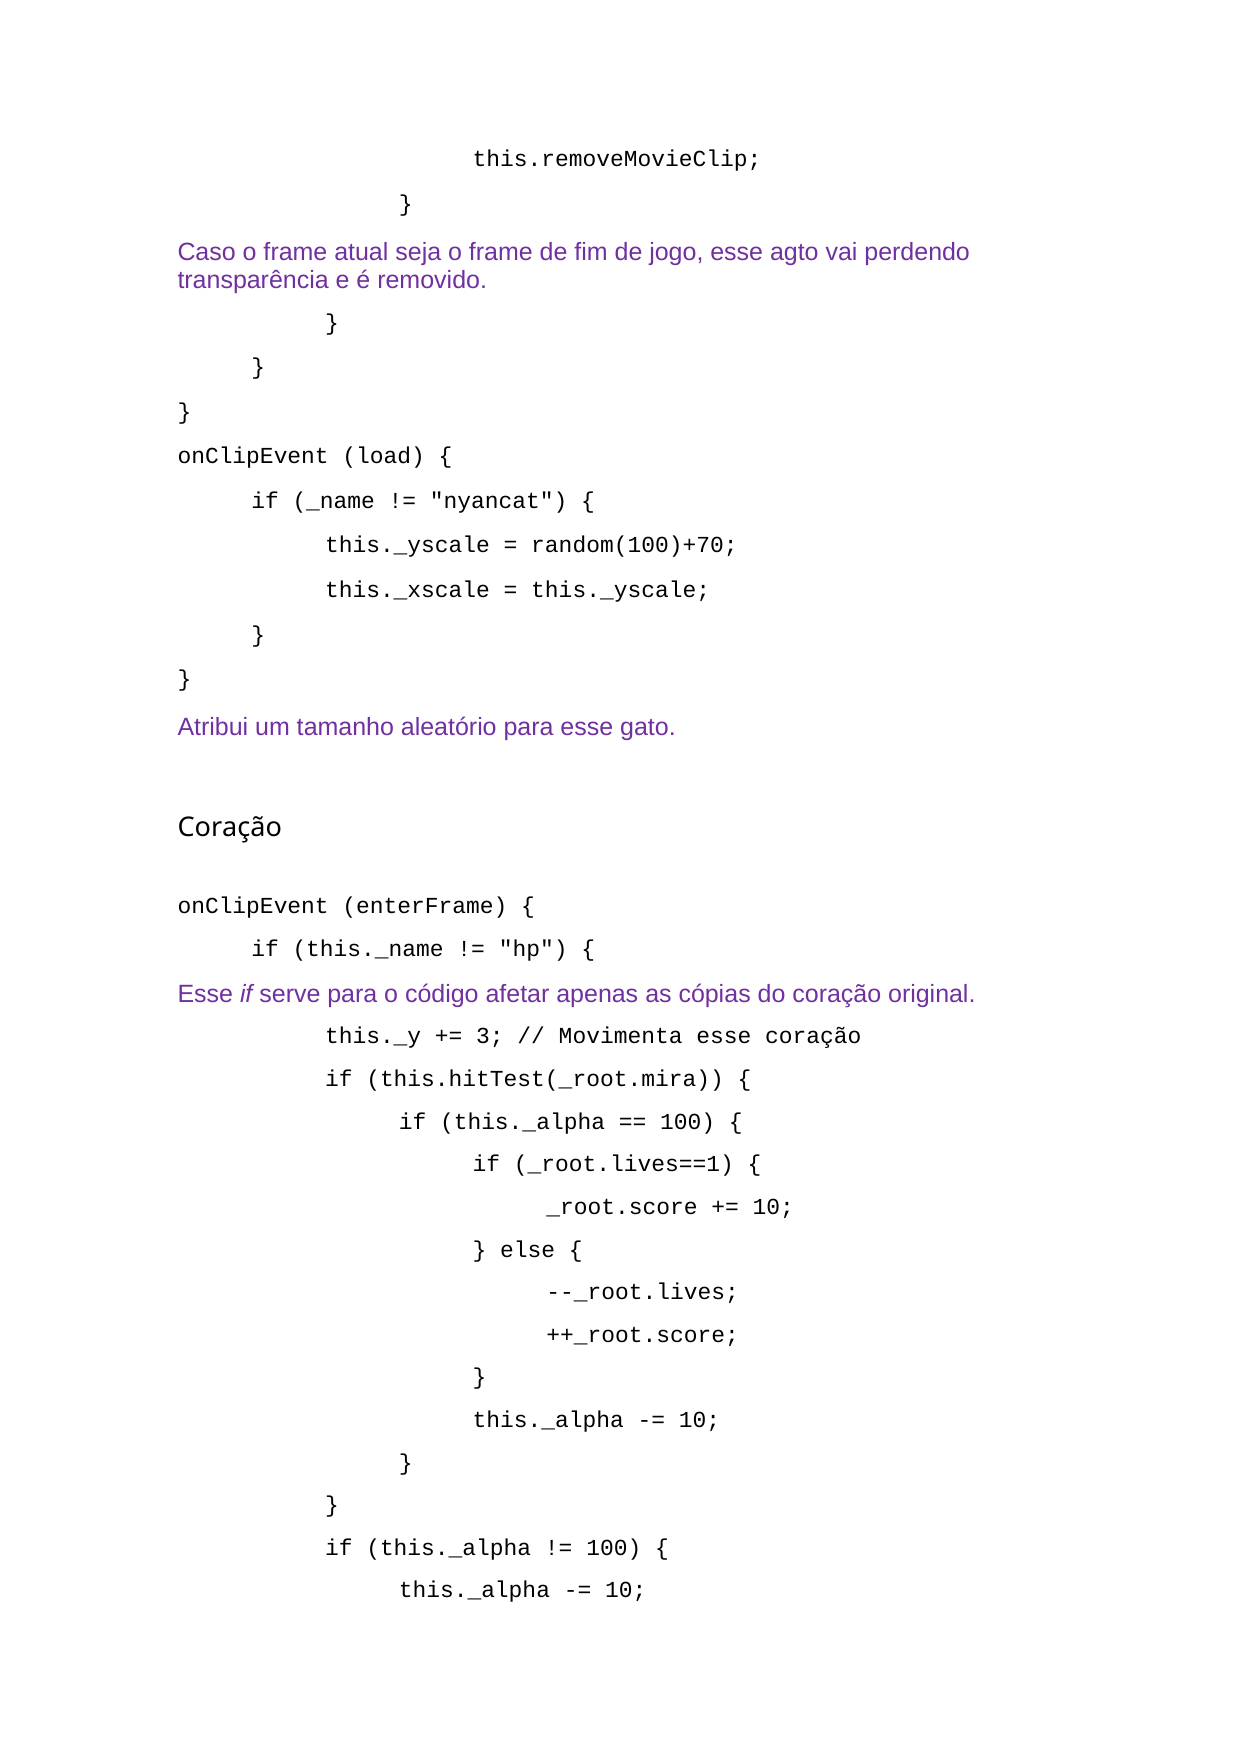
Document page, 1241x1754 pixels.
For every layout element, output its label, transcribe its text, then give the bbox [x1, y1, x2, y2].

text this._alpha -= 10; [177, 1579, 1063, 1605]
text } [177, 623, 1063, 649]
text onClipEvent (load) { [177, 445, 1063, 471]
text this.removeMovieClip; [177, 148, 1063, 173]
text this._xscale = this._yscale; [177, 578, 1063, 604]
text ++_root.score; [177, 1323, 1063, 1349]
text this._y += 3; // Movimenta esse coração [177, 1025, 1063, 1051]
text } [177, 311, 1063, 337]
text if (this._name != "hp") { [177, 937, 1063, 963]
text Caso o frame atual seja o frame de fim de jogo, esse agto vai perdendo transparência e é removido. [177, 237, 1063, 294]
text this._yscale = random(100)+70; [177, 534, 1063, 560]
text Esse if serve para o código afetar apenas as cópias do coração original. [177, 979, 1063, 1008]
text } [177, 1366, 1063, 1392]
text this._alpha -= 10; [177, 1408, 1063, 1434]
text } [177, 356, 1063, 381]
text Atribui um tamanho aleatório para esse gato. [177, 712, 1063, 741]
text } else { [177, 1238, 1063, 1264]
text if (this._alpha != 100) { [177, 1536, 1063, 1562]
text } [177, 1493, 1063, 1519]
text if (this.hitTest(_root.mira)) { [177, 1067, 1063, 1093]
text --_root.lives; [177, 1281, 1063, 1306]
text } [177, 668, 1063, 693]
text } [177, 400, 1063, 426]
text } [177, 192, 1063, 218]
text if (_root.lives==1) { [177, 1153, 1063, 1179]
text onClipEvent (enterFrame) { [177, 894, 1063, 920]
text _root.score += 10; [177, 1195, 1063, 1221]
text if (this._alpha == 100) { [177, 1110, 1063, 1136]
text if (_name != "nyancat") { [177, 489, 1063, 515]
text } [177, 1451, 1063, 1477]
subtitle Coração [177, 808, 1063, 844]
